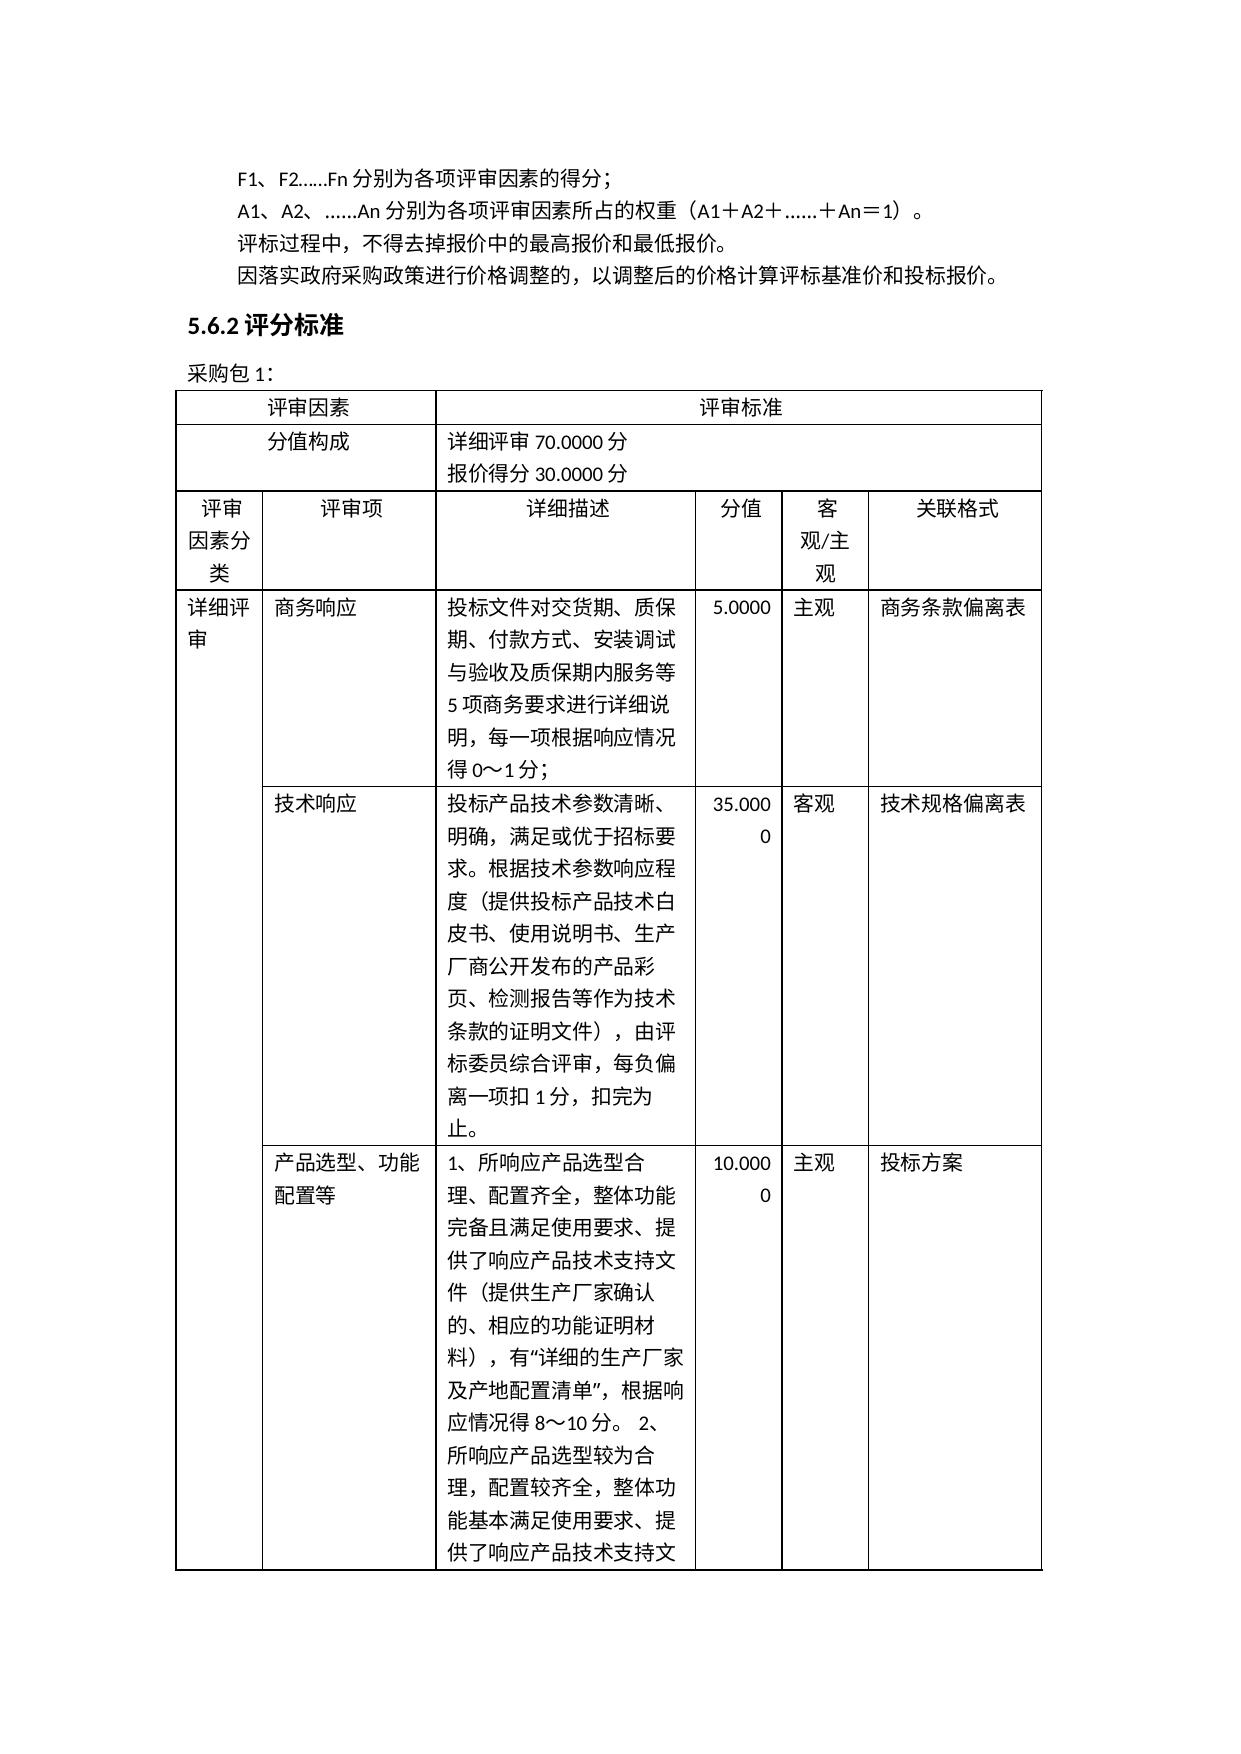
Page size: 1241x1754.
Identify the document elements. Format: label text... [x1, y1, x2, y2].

table_cell 35.0000 [696, 787, 781, 1145]
text 评标过程中，不得去掉报价中的最高报价和最低报价。 [187, 227, 1053, 259]
table_cell 详细描述 [437, 492, 695, 589]
table_cell 评审因素分类 [177, 492, 262, 589]
table_cell 关联格式 [869, 492, 1041, 589]
text 采购包1： [187, 357, 1053, 389]
table_header 评审标准 [437, 391, 1041, 423]
table_cell 10.0000 [696, 1146, 781, 1569]
table_cell 商务响应 [263, 591, 435, 786]
table_cell 详细评审 [177, 591, 262, 1569]
table_cell 客观/主观 [783, 492, 868, 589]
table_cell 评审项 [263, 492, 435, 589]
table_cell 主观 [783, 1146, 868, 1569]
table_cell 投标方案 [869, 1146, 1041, 1569]
table_cell 技术响应 [263, 787, 435, 1145]
table_cell 投标产品技术参数清晰、明确，满足或优于招标要求。根据技术参数响应程度（提供投标产品技术白皮书、使用说明书、生产厂商公开发布的产品彩页、检测报告等作为技术条款的证明文件），由评标委员综合评审，每负偏离一项扣1分，扣完为止。 [437, 787, 695, 1145]
table_cell 产品选型、功能配置等 [263, 1146, 435, 1569]
table_cell 分值构成 [177, 425, 435, 490]
table_cell 商务条款偏离表 [869, 591, 1041, 786]
text F1、F2……Fn分别为各项评审因素的得分； [187, 162, 1053, 194]
table_cell 详细评审70.0000分 报价得分30.0000分 [437, 425, 1041, 490]
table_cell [437, 1146, 695, 1569]
table_cell 5.0000 [696, 591, 781, 786]
table_cell 技术规格偏离表 [869, 787, 1041, 1145]
table_cell 客观 [783, 787, 868, 1145]
text A1、A2、……An 分别为各项评审因素所占的权重（A1＋A2＋……＋An＝1）。 [187, 194, 1053, 227]
text 5.6.2评分标准 [187, 292, 1053, 357]
table_header 评审因素 [177, 391, 435, 423]
table_cell 分值 [696, 492, 781, 589]
table_cell 主观 [783, 591, 868, 786]
text 因落实政府采购政策进行价格调整的，以调整后的价格计算评标基准价和投标报价。 [187, 259, 1053, 292]
table_cell 投标文件对交货期、质保期、付款方式、安装调试与验收及质保期内服务等5项商务要求进行详细说明，每一项根据响应情况得0～1分； [437, 591, 695, 786]
